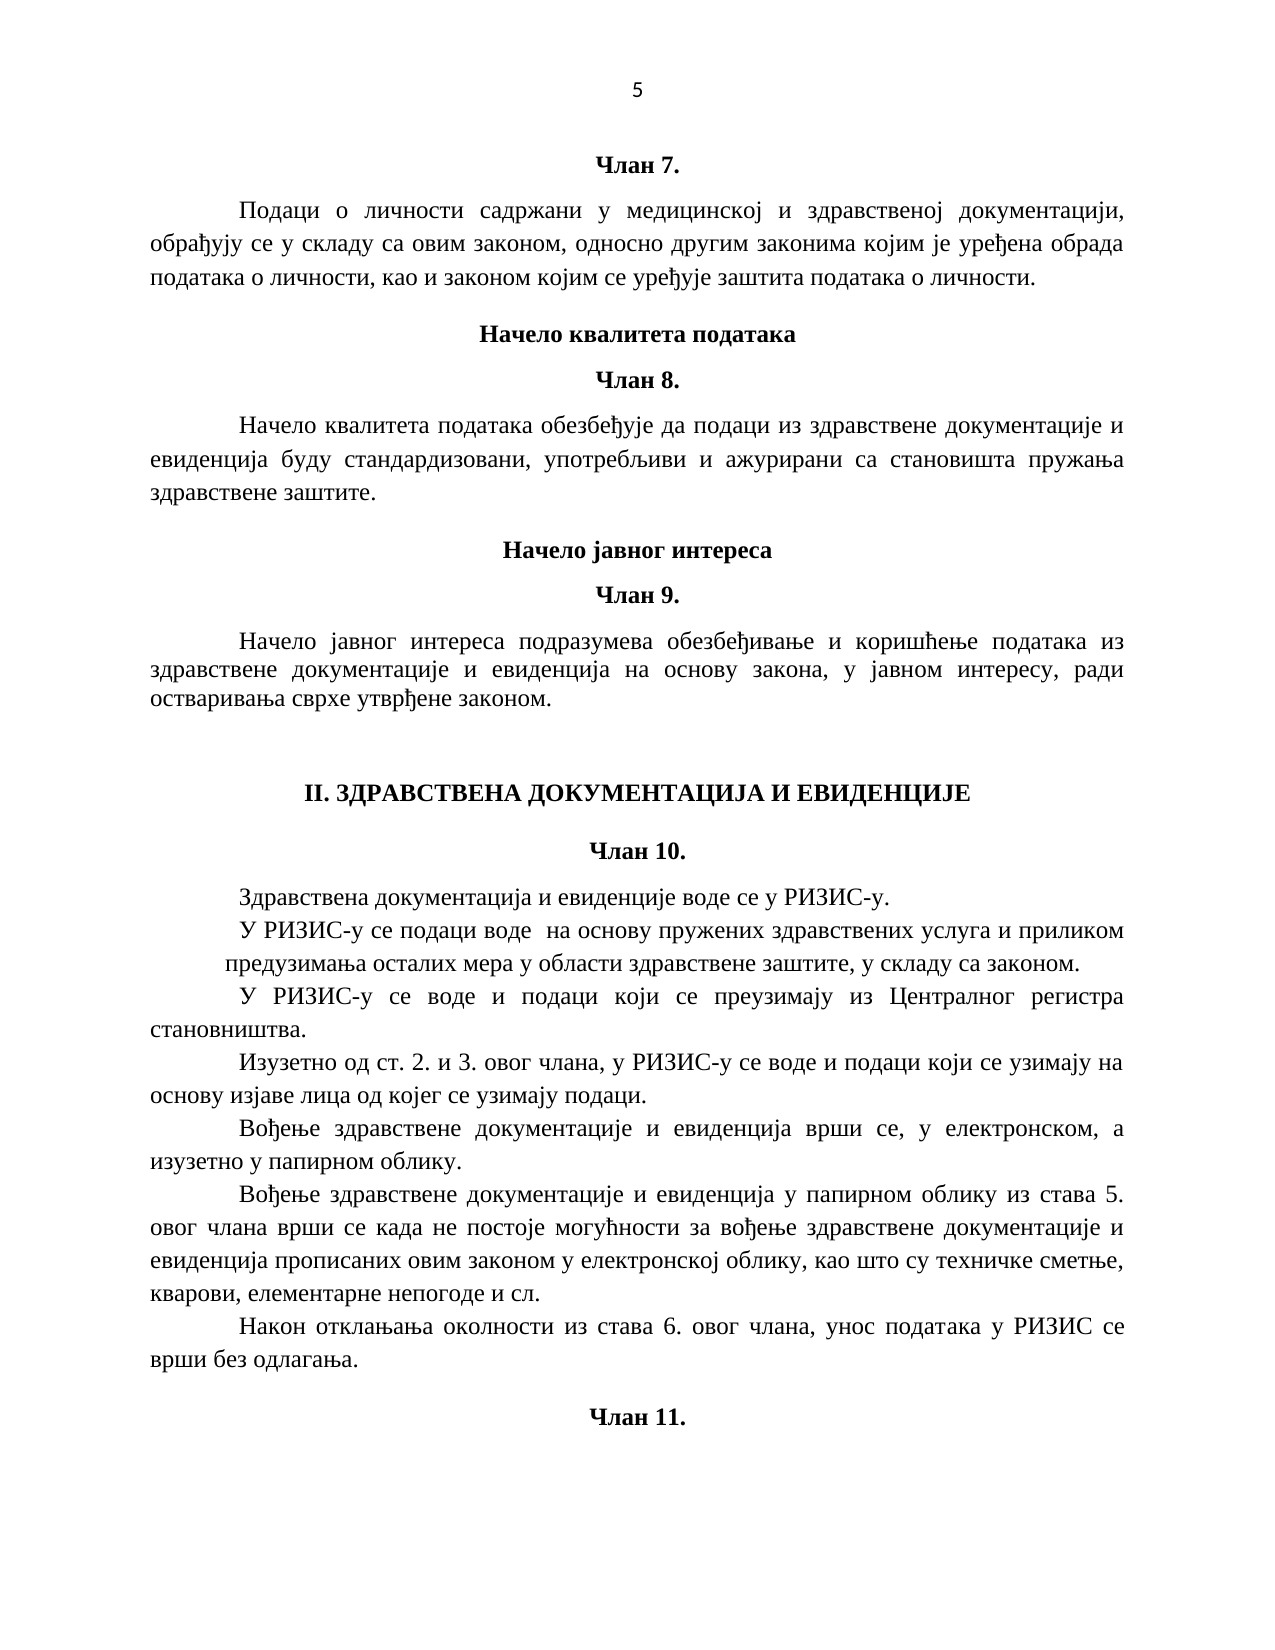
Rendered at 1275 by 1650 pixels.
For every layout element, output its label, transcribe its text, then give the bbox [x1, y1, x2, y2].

text Вођење здравствене документације и евиденција у папирном облику из става 5. овог члана врши се када не постоје могућности за вођење здравствене документације и евиденција прописаних овим законом у електронској облику, као што су техничке сметње, кварови, елементарне непогоде и сл. [150, 1179, 1125, 1307]
text Начело јавног интереса подразумева обезбеђивање и коришћење података из здравствене документације и евиденција на основу закона, у јавном интересу, ради остваривања сврхе утврђене законом. [150, 626, 1125, 712]
text Члан 8. [150, 365, 1125, 394]
text Здравствена документација и евиденције воде се у РИЗИС-у. [150, 882, 1125, 911]
text Члан 10. [150, 836, 1125, 865]
text II. ЗДРАВСТВЕНА ДОКУМЕНТАЦИЈА И ЕВИДЕНЦИЈЕ [150, 778, 1125, 807]
text Члан 9. [150, 580, 1125, 609]
text Након отклањања околности из става 6. овог члана, унос податaка у РИЗИС се врши без одлагања. [150, 1311, 1125, 1373]
text Начело квалитета података [150, 319, 1125, 348]
text Начело јавног интереса [150, 535, 1125, 563]
text У РИЗИС-у се подаци воде на основу пружених здравствених услуга и приликом предузимања осталих мера у области здравствене заштите, у складу са законом. [225, 915, 1125, 977]
text Изузетно од ст. 2. и 3. овог члана, у РИЗИС-у се воде и подаци који се узимају на основу изјаве лица од којег се узимају подаци. [150, 1047, 1125, 1109]
text Члан 11. [150, 1402, 1125, 1431]
text Вођење здравствене документације и евиденција врши се, у електронском, а изузетно у папирном облику. [150, 1113, 1125, 1175]
text У РИЗИС-у се воде и подаци који се преузимају из Централног регистра становништва. [150, 981, 1125, 1043]
text Члан 7. [150, 150, 1125, 179]
text Начело квалитета података обезбеђује да подаци из здравствене документације и евиденција буду стандардизовани, употребљиви и ажурирани са становишта пружања здравствене заштите. [150, 411, 1125, 505]
text Подаци о личности садржани у медицинској и здравственој документацији, обрађују се у складу са овим законом, односно другим законима којим је уређена обрада података о личности, као и законом којим се уређује заштита података о личности. [150, 196, 1125, 290]
